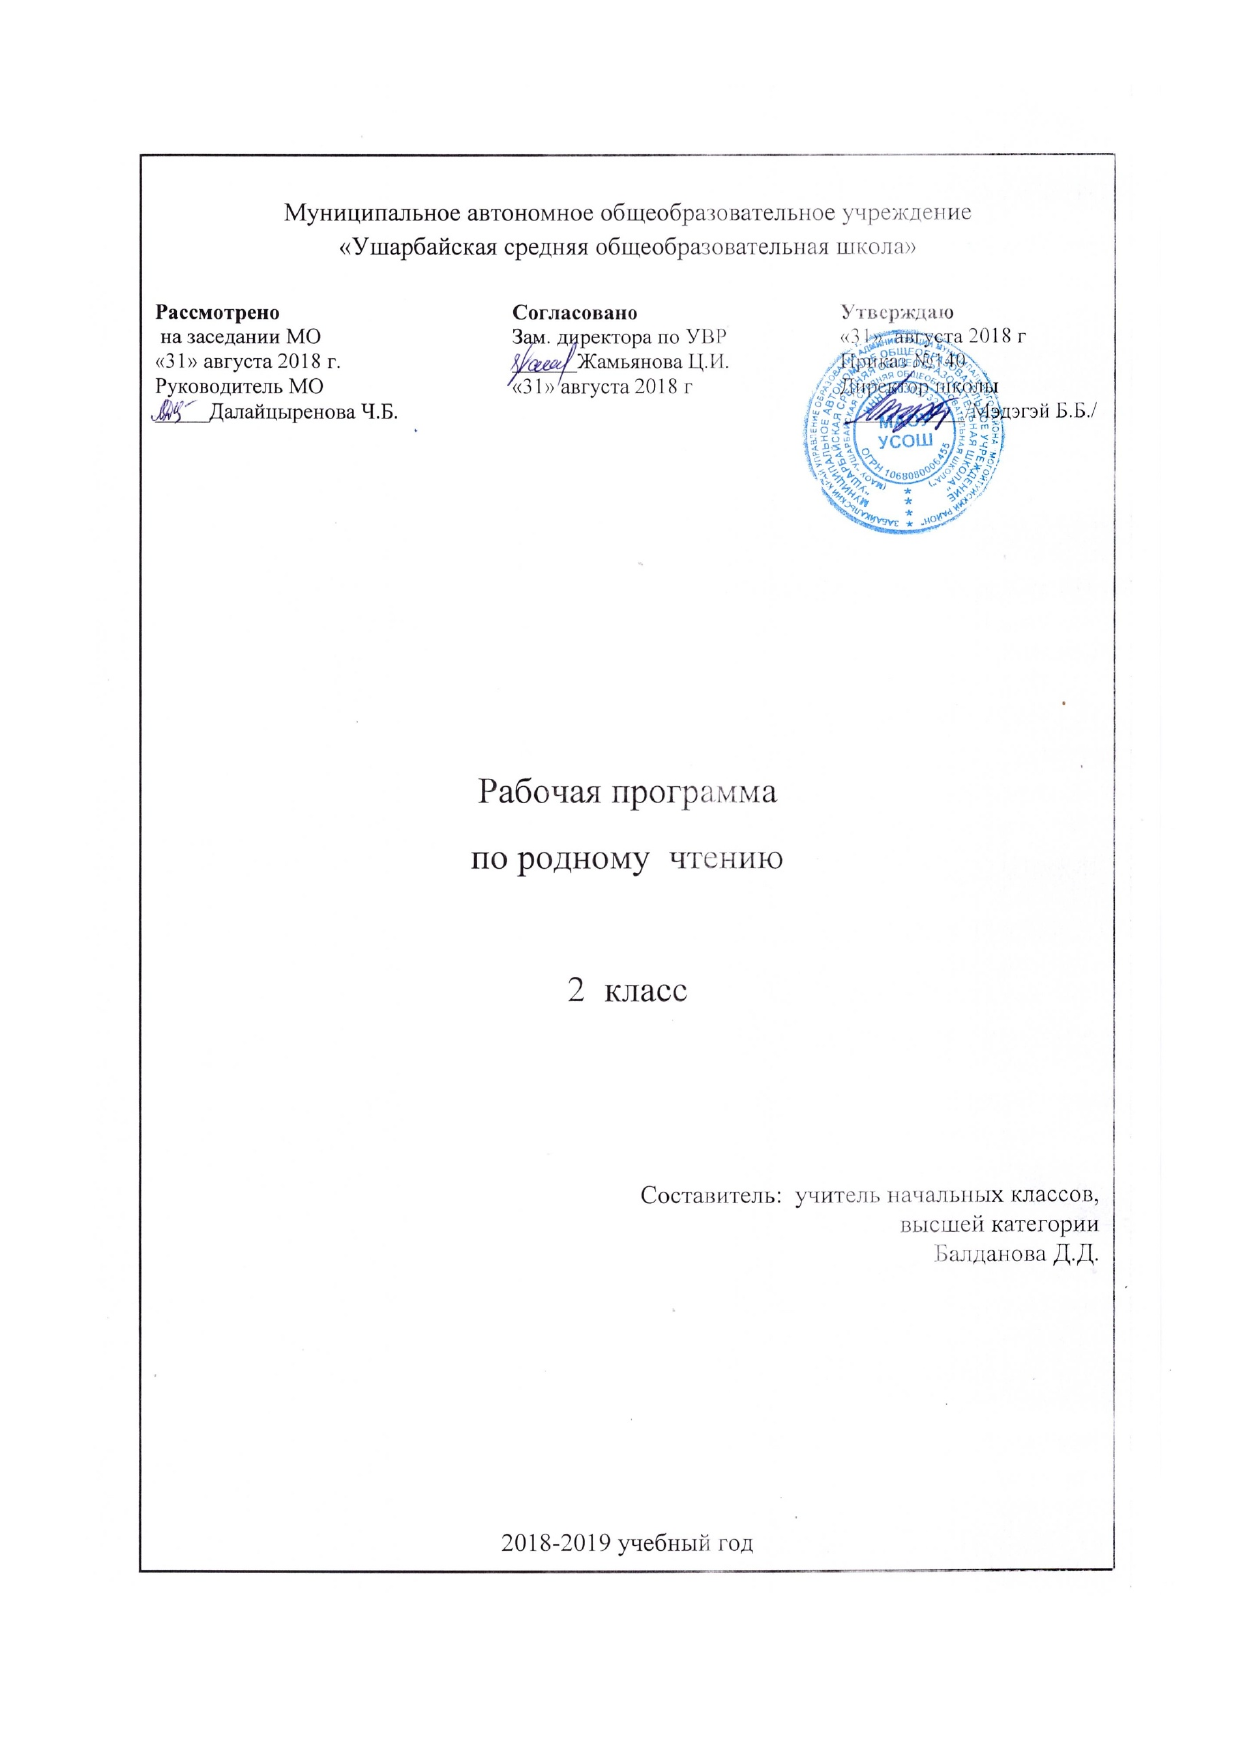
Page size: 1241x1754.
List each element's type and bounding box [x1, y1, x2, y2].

picture [75, 75, 1188, 1605]
